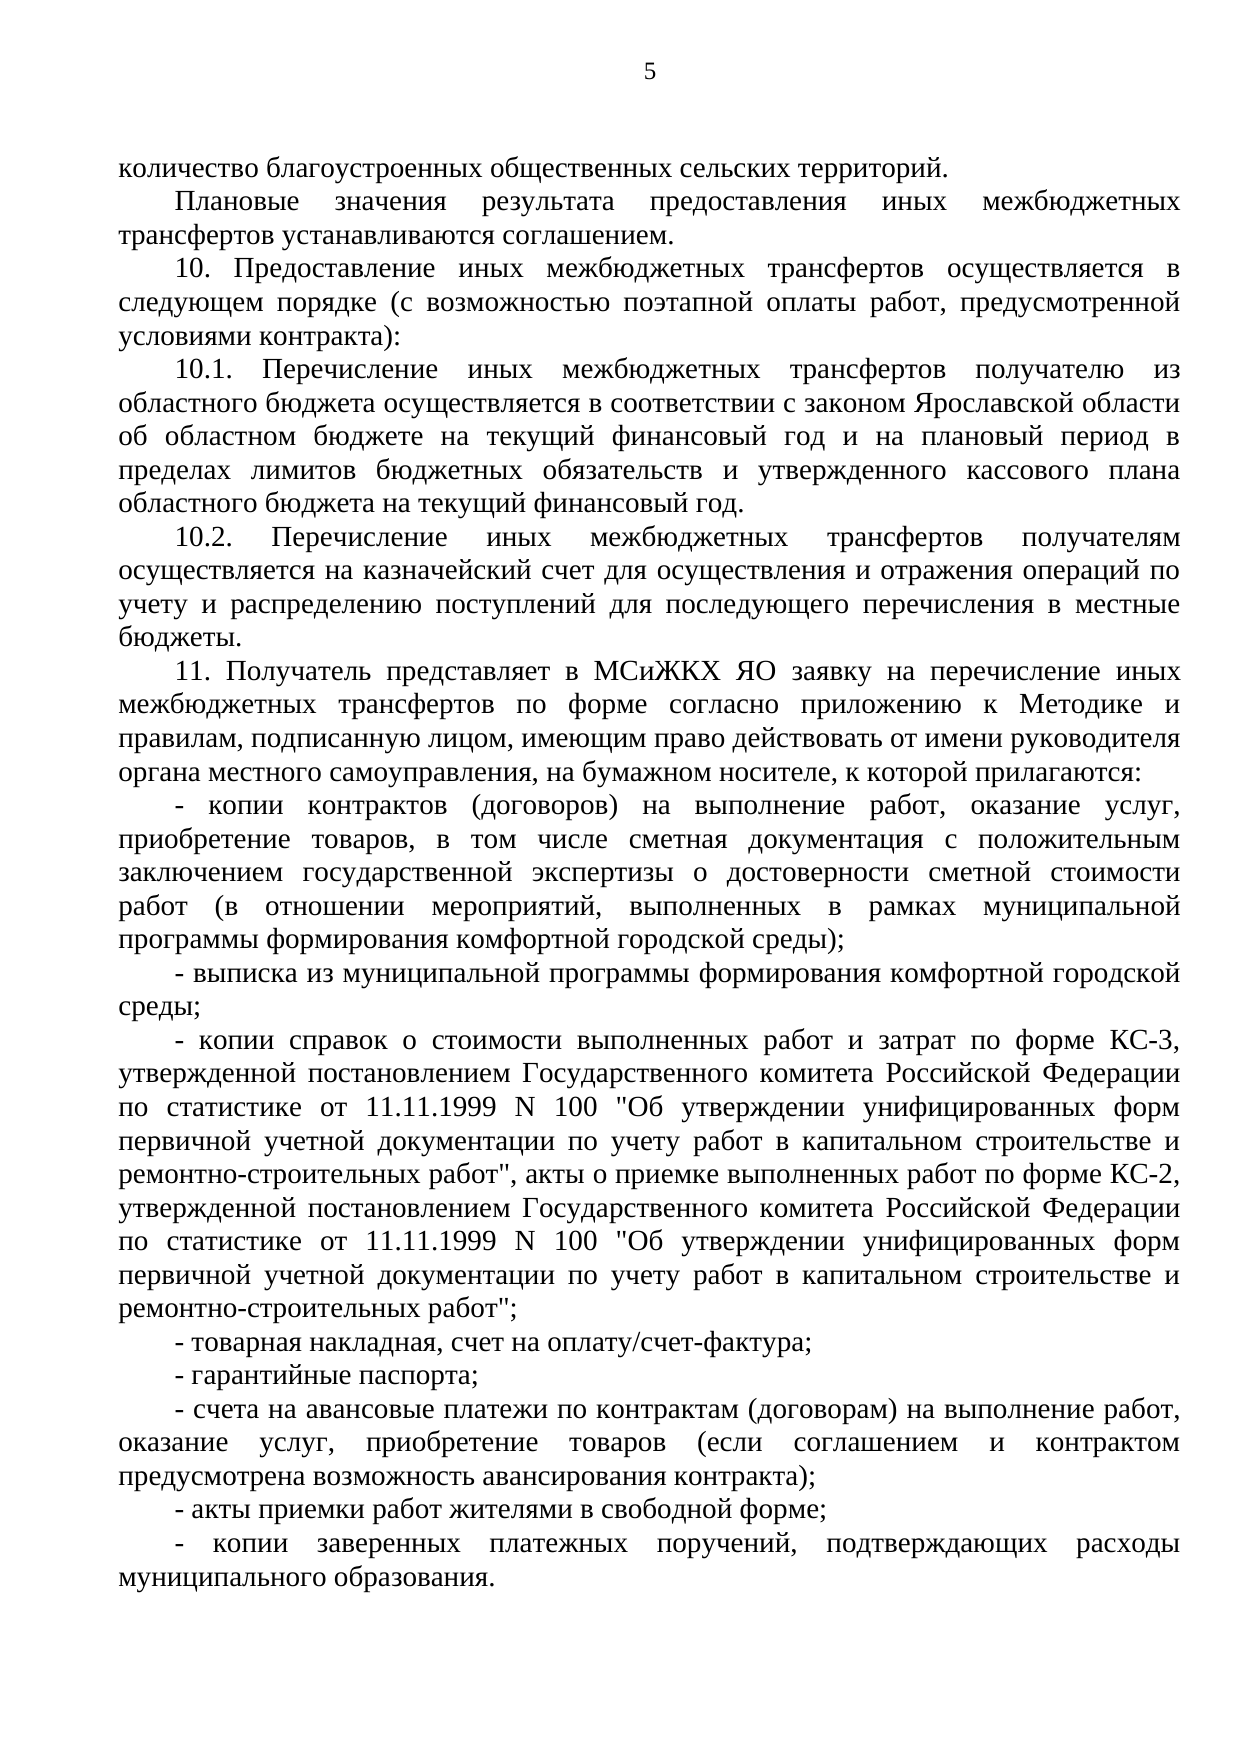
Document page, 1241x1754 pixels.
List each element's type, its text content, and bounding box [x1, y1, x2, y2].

text - копии заверенных платежных поручений, подтверждающих расходы муниципального образования. [118, 1525, 1181, 1592]
text - акты приемки работ жителями в свободной форме; [118, 1492, 1181, 1525]
text - гарантийные паспорта; [118, 1357, 1181, 1391]
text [118, 150, 1181, 183]
text Плановые значения результата предоставления иных межбюджетных трансфертов устанавливаются соглашением. [118, 183, 1181, 251]
text 11. Получатель представляет в МСиЖКХ ЯО заявку на перечисление иных межбюджетных трансфертов по форме согласно приложению к Методике и правилам, подписанную лицом, имеющим право действовать от имени руководителя органа местного самоуправления, на бумажном носителе, к которой прилагаются: [118, 653, 1181, 787]
text 10. Предоставление иных межбюджетных трансфертов осуществляется в следующем порядке (с возможностью поэтапной оплаты работ, предусмотренной условиями контракта): [118, 251, 1181, 351]
text - товарная накладная, счет на оплату/счет-фактура; [118, 1324, 1181, 1357]
text 10.2. Перечисление иных межбюджетных трансфертов получателям осуществляется на казначейский счет для осуществления и отражения операций по учету и распределению поступлений для последующего перечисления в местные бюджеты. [118, 519, 1181, 653]
text 10.1. Перечисление иных межбюджетных трансфертов получателю из областного бюджета осуществляется в соответствии с законом Ярославской области об областном бюджете на текущий финансовый год и на плановый период в пределах лимитов бюджетных обязательств и утвержденного кассового плана областного бюджета на текущий финансовый год. [118, 351, 1181, 519]
text - счета на авансовые платежи по контрактам (договорам) на выполнение работ, оказание услуг, приобретение товаров (если соглашением и контрактом предусмотрена возможность авансирования контракта); [118, 1391, 1181, 1492]
text - копии контрактов (договоров) на выполнение работ, оказание услуг, приобретение товаров, в том числе сметная документация с положительным заключением государственной экспертизы о достоверности сметной стоимости работ (в отношении мероприятий, выполненных в рамках муниципальной программы формирования комфортной городской среды); [118, 787, 1181, 955]
text - копии справок о стоимости выполненных работ и затрат по форме КС-3, утвержденной постановлением Государственного комитета Российской Федерации по статистике от 11.11.1999 N 100 "Об утверждении унифицированных форм первичной учетной документации по учету работ в капитальном строительстве и ремонтно-строительных работ", акты о приемке выполненных работ по форме КС-2, утвержденной постановлением Государственного комитета Российской Федерации по статистике от 11.11.1999 N 100 "Об утверждении унифицированных форм первичной учетной документации по учету работ в капитальном строительстве и ремонтно-строительных работ"; [118, 1022, 1181, 1324]
text - выписка из муниципальной программы формирования комфортной городской среды; [118, 955, 1181, 1022]
